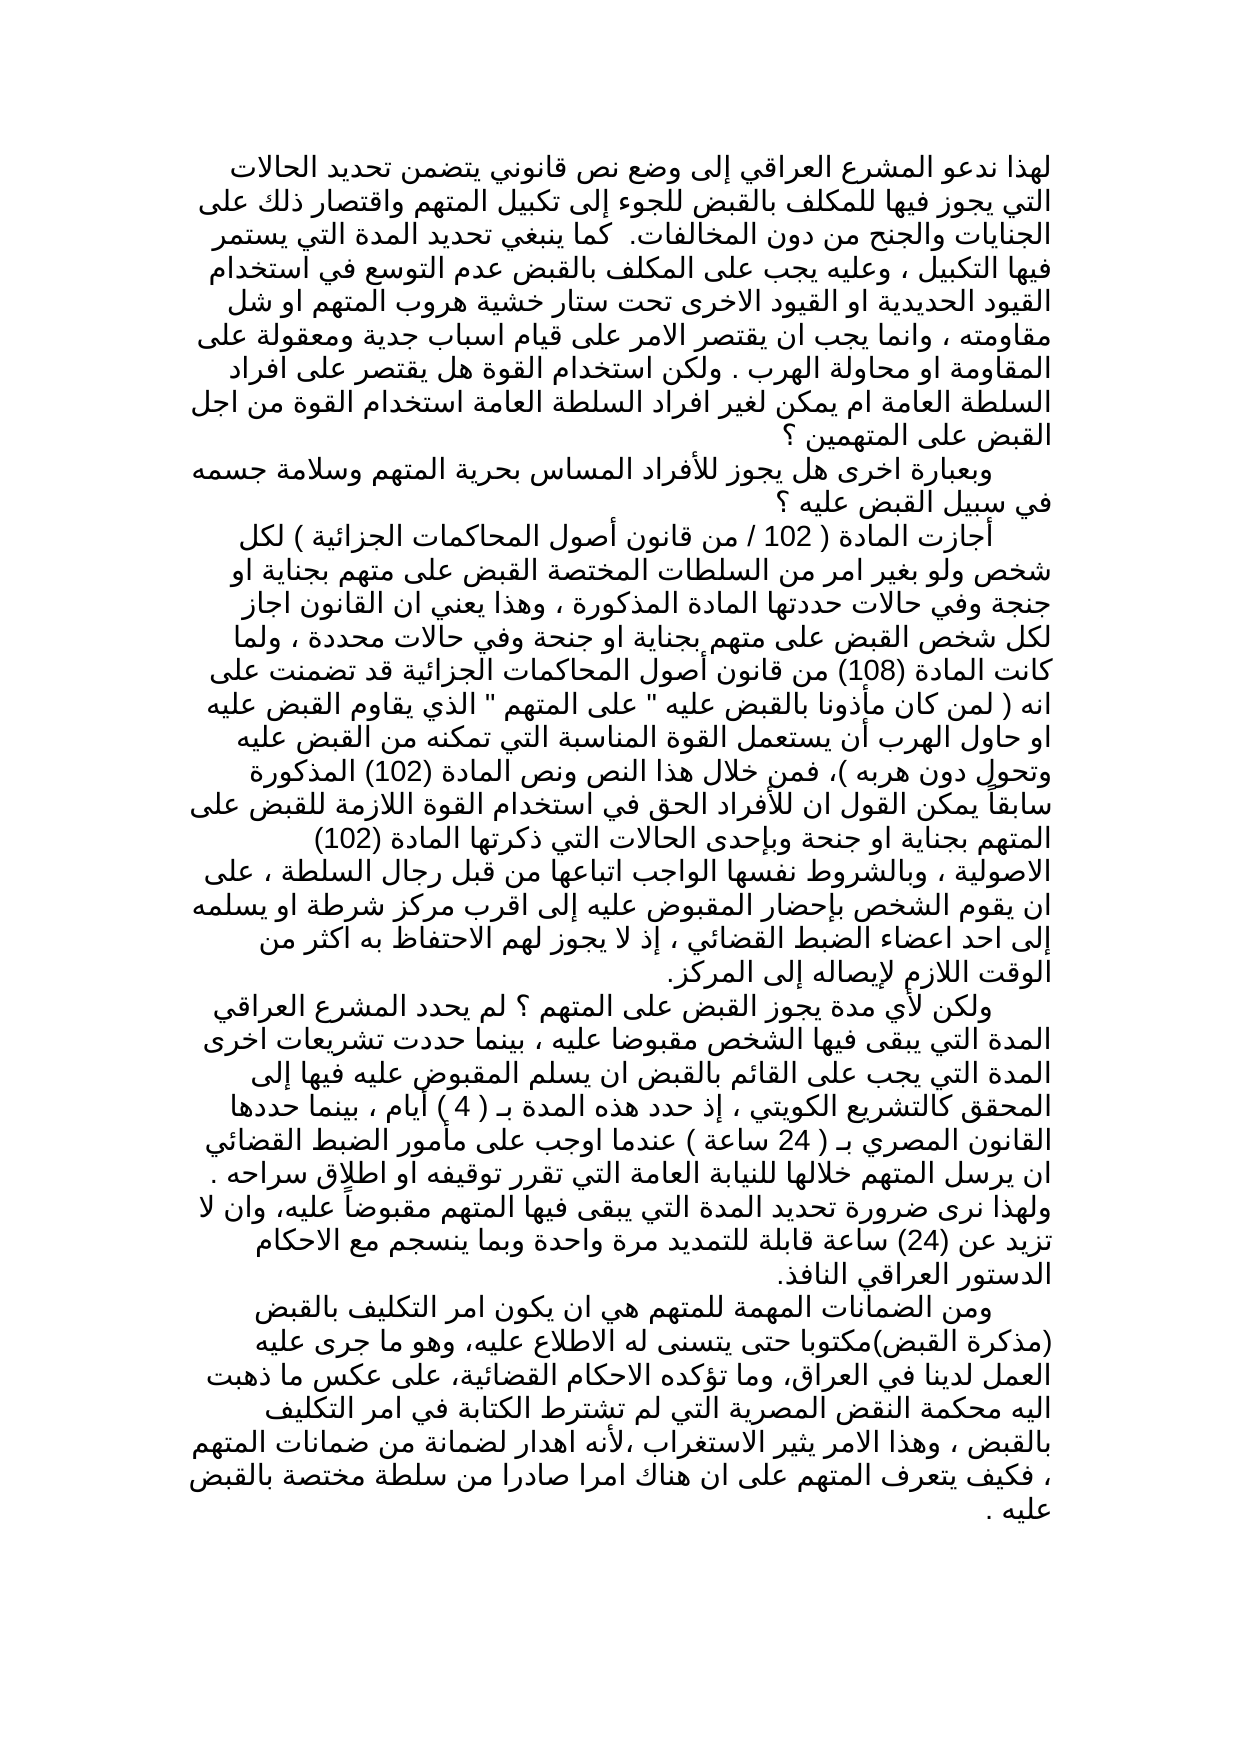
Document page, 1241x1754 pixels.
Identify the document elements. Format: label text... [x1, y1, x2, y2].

text لهذا ندعو المشرع العراقي إلى وضع نص قانوني يتضمن تحديد الحالات التي يجوز فيها للمكلف بالقبض للجوء إلى تكبيل المتهم واقتصار ذلك على الجنايات والجنح من دون المخالفات. كما ينبغي تحديد المدة التي يستمر فيها التكبيل ، وعليه يجب على المكلف بالقبض عدم التوسع في استخدام القيود الحديدية او القيود الاخرى تحت ستار خشية هروب المتهم او شل مقاومته ، وانما يجب ان يقتصر الامر على قيام اسباب جدية ومعقولة على المقاومة او محاولة الهرب . ولكن استخدام القوة هل يقتصر على افراد السلطة العامة ام يمكن لغير افراد السلطة العامة استخدام القوة من اجل القبض على المتهمين ؟ [187, 150, 1053, 452]
text ومن الضمانات المهمة للمتهم هي ان يكون امر التكليف بالقبض (مذكرة القبض)مكتوبا حتى يتسنى له الاطلاع عليه، وهو ما جرى عليه العمل لدينا في العراق، وما تؤكده الاحكام القضائية، على عكس ما ذهبت اليه محكمة النقض المصرية التي لم تشترط الكتابة في امر التكليف بالقبض ، وهذا الامر يثير الاستغراب ،لأنه اهدار لضمانة من ضمانات المتهم ، فكيف يتعرف المتهم على ان هناك امرا صادرا من سلطة مختصة بالقبض عليه . [187, 1290, 1053, 1525]
text وبعبارة اخرى هل يجوز للأفراد المساس بحرية المتهم وسلامة جسمه في سبيل القبض عليه ؟ [187, 452, 1053, 519]
text أجازت المادة ( 102 / من قانون أصول المحاكمات الجزائية ) لكل شخص ولو بغير امر من السلطات المختصة القبض على متهم بجناية او جنجة وفي حالات حددتها المادة المذكورة ، وهذا يعني ان القانون اجاز لكل شخص القبض على متهم بجناية او جنحة وفي حالات محددة ، ولما كانت المادة (108) من قانون أصول المحاكمات الجزائية قد تضمنت على انه ( لمن كان مأذونا بالقبض عليه " على المتهم " الذي يقاوم القبض عليه او حاول الهرب أن يستعمل القوة المناسبة التي تمكنه من القبض عليه وتحول دون هربه )، فمن خلال هذا النص ونص المادة (102) المذكورة سابقاً يمكن القول ان للأفراد الحق في استخدام القوة اللازمة للقبض على المتهم بجناية او جنحة وبإحدى الحالات التي ذكرتها المادة (102) الاصولية ، وبالشروط نفسها الواجب اتباعها من قبل رجال السلطة ، على ان يقوم الشخص بإحضار المقبوض عليه إلى اقرب مركز شرطة او يسلمه إلى احد اعضاء الضبط القضائي ، إذ لا يجوز لهم الاحتفاظ به اكثر من الوقت اللازم لإيصاله إلى المركز. [187, 519, 1053, 988]
text ولكن لأي مدة يجوز القبض على المتهم ؟ لم يحدد المشرع العراقي المدة التي يبقى فيها الشخص مقبوضا عليه ، بينما حددت تشريعات اخرى المدة التي يجب على القائم بالقبض ان يسلم المقبوض عليه فيها إلى المحقق كالتشريع الكويتي ، إذ حدد هذه المدة بـ ( 4 ) أيام ، بينما حددها القانون المصري بـ ( 24 ساعة ) عندما اوجب على مأمور الضبط القضائي ان يرسل المتهم خلالها للنيابة العامة التي تقرر توقيفه او اطلاق سراحه . ولهذا نرى ضرورة تحديد المدة التي يبقى فيها المتهم مقبوضاً عليه، وان لا تزيد عن (24) ساعة قابلة للتمديد مرة واحدة وبما ينسجم مع الاحكام الدستور العراقي النافذ. [187, 988, 1053, 1290]
